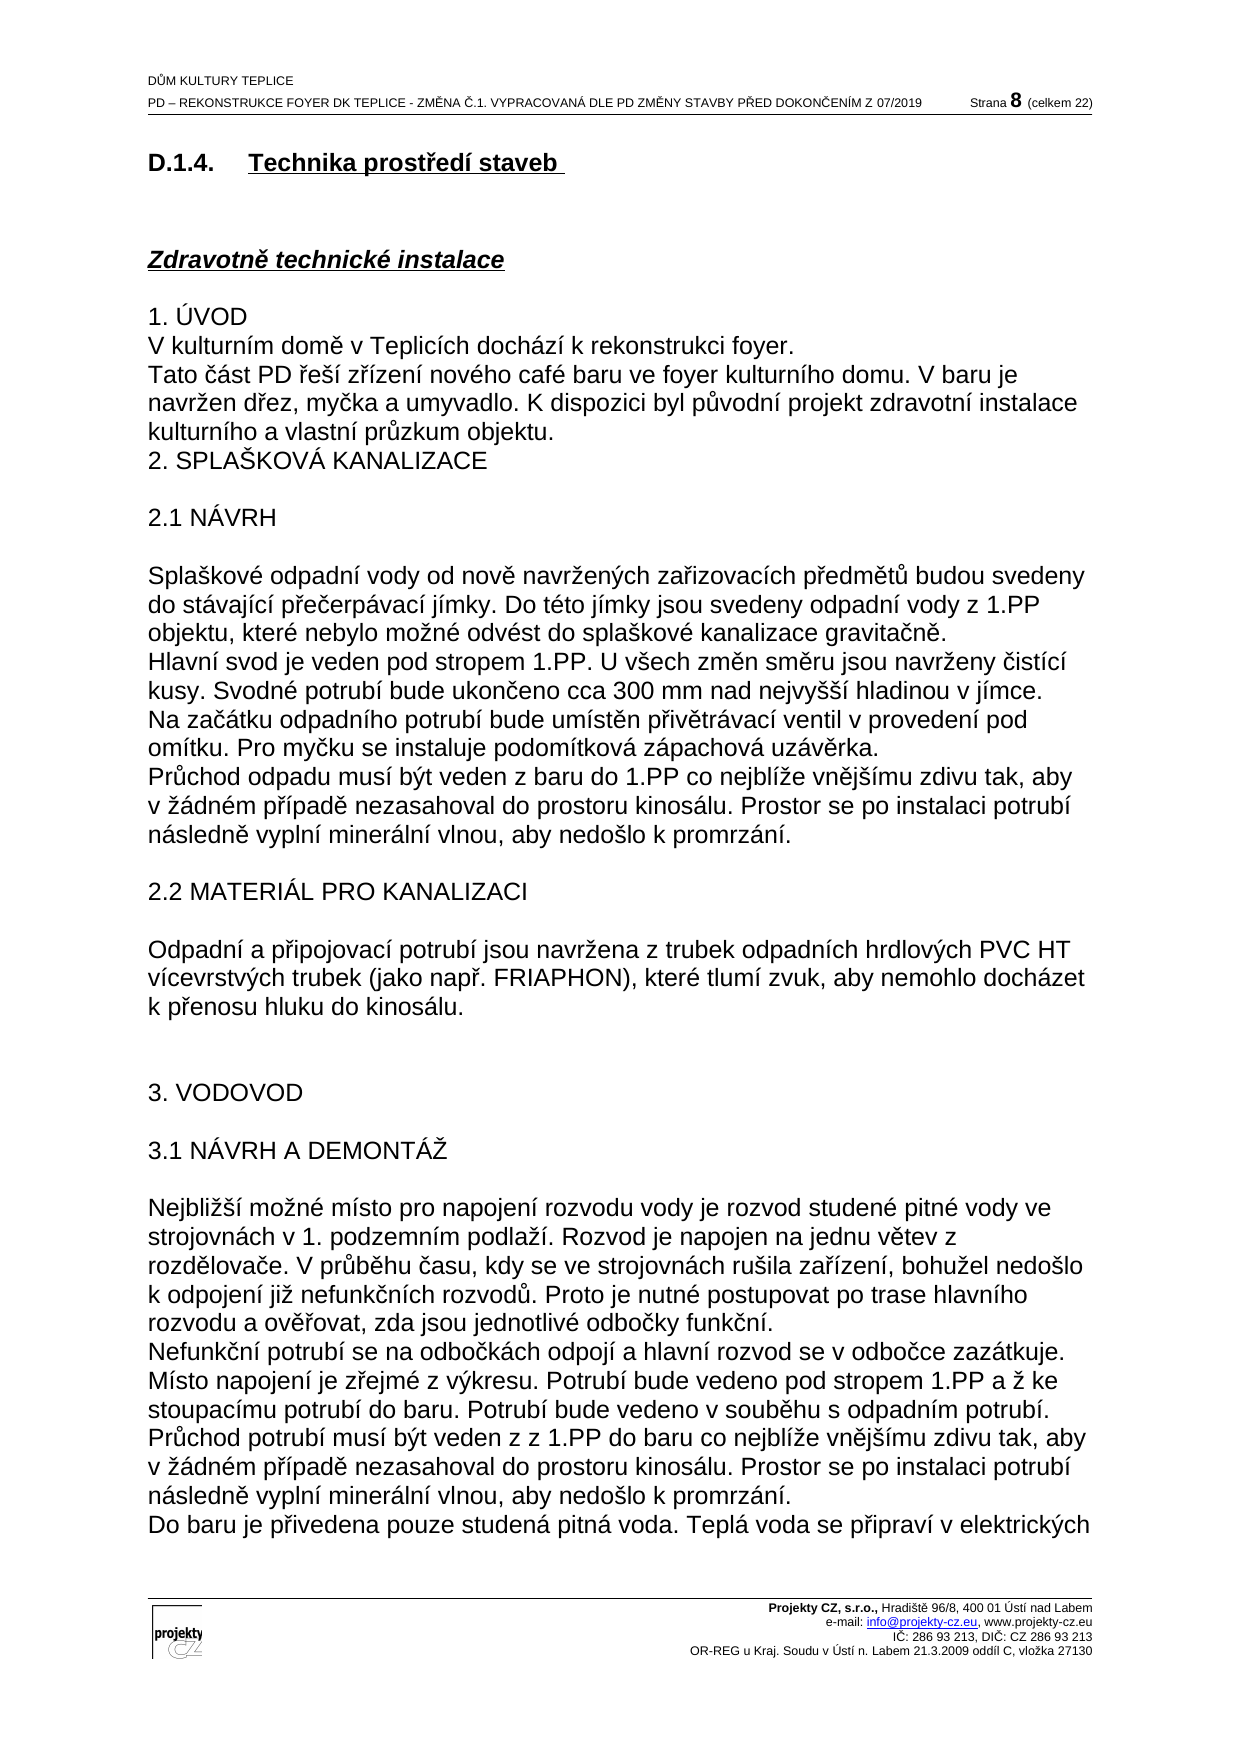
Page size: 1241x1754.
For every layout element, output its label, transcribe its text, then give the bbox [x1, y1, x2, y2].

text Průchod odpadu musí být veden z baru do 1.PP co nejblíže vnějšímu zdivu tak, aby v žádném případě nezasahoval do prostoru kinosálu. Prostor se po instalaci potrubí následně vyplní minerální vlnou, aby nedošlo k promrzání. [148, 762, 1092, 848]
text Místo napojení je zřejmé z výkresu. Potrubí bude vedeno pod stropem 1.PP a ž ke stoupacímu potrubí do baru. Potrubí bude vedeno v souběhu s odpadním potrubí. [148, 1366, 1092, 1423]
picture [151, 1604, 202, 1659]
text Průchod potrubí musí být veden z z 1.PP do baru co nejblíže vnějšímu zdivu tak, aby v žádném případě nezasahoval do prostoru kinosálu. Prostor se po instalaci potrubí následně vyplní minerální vlnou, aby nedošlo k promrzání. [148, 1423, 1092, 1509]
text 2.2 MATERIÁL PRO KANALIZACI [148, 877, 1092, 906]
text 2. SPLAŠKOVÁ KANALIZACE [148, 446, 1092, 474]
text Hlavní svod je veden pod stropem 1.PP. U všech změn směru jsou navrženy čistící kusy. Svodné potrubí bude ukončeno cca 300 mm nad nejvyšší hladinou v jímce. [148, 647, 1092, 704]
text Na začátku odpadního potrubí bude umístěn přivětrávací ventil v provedení pod omítku. Pro myčku se instaluje podomítková zápachová uzávěrka. [148, 704, 1092, 762]
text Zdravotně technické instalace [148, 244, 1092, 273]
text 2.1 NÁVRH [148, 503, 1092, 532]
text Odpadní a připojovací potrubí jsou navržena z trubek odpadních hrdlových PVC HT [148, 934, 1092, 963]
text Splaškové odpadní vody od nově navržených zařizovacích předmětů budou svedeny do stávající přečerpávací jímky. Do této jímky jsou svedeny odpadní vody z 1.PP objektu, které nebylo možné odvést do splaškové kanalizace gravitačně. [148, 561, 1092, 647]
text 3. VODOVOD [148, 1078, 1092, 1107]
text Tato část PD řeší zřízení nového café baru ve foyer kulturního domu. V baru je navržen dřez, myčka a umyvadlo. K dispozici byl původní projekt zdravotní instalace kulturního a vlastní průzkum objektu. [148, 359, 1092, 446]
text 3.1 NÁVRH A DEMONTÁŽ [148, 1136, 1092, 1164]
text vícevrstvých trubek (jako např. FRIAPHON), které tlumí zvuk, aby nemohlo docházet k přenosu hluku do kinosálu. [148, 963, 1092, 1021]
text 1. ÚVOD [148, 302, 1092, 331]
text Nejbližší možné místo pro napojení rozvodu vody je rozvod studené pitné vody ve strojovnách v 1. podzemním podlaží. Rozvod je napojen na jednu větev z rozdělovače. V průběhu času, kdy se ve strojovnách rušila zařízení, bohužel nedošlo k odpojení již nefunkčních rozvodů. Proto je nutné postupovat po trase hlavního rozvodu a ověřovat, zda jsou jednotlivé odbočky funkční. [148, 1193, 1092, 1337]
text Do baru je přivedena pouze studená pitná voda. Teplá voda se připraví v elektrických [148, 1509, 1092, 1538]
text V kulturním domě v Teplicích dochází k rekonstrukci foyer. [148, 331, 1092, 359]
text Nefunkční potrubí se na odbočkách odpojí a hlavní rozvod se v odbočce zazátkuje. [148, 1337, 1092, 1366]
subtitle Technika prostředí staveb [148, 148, 1092, 176]
